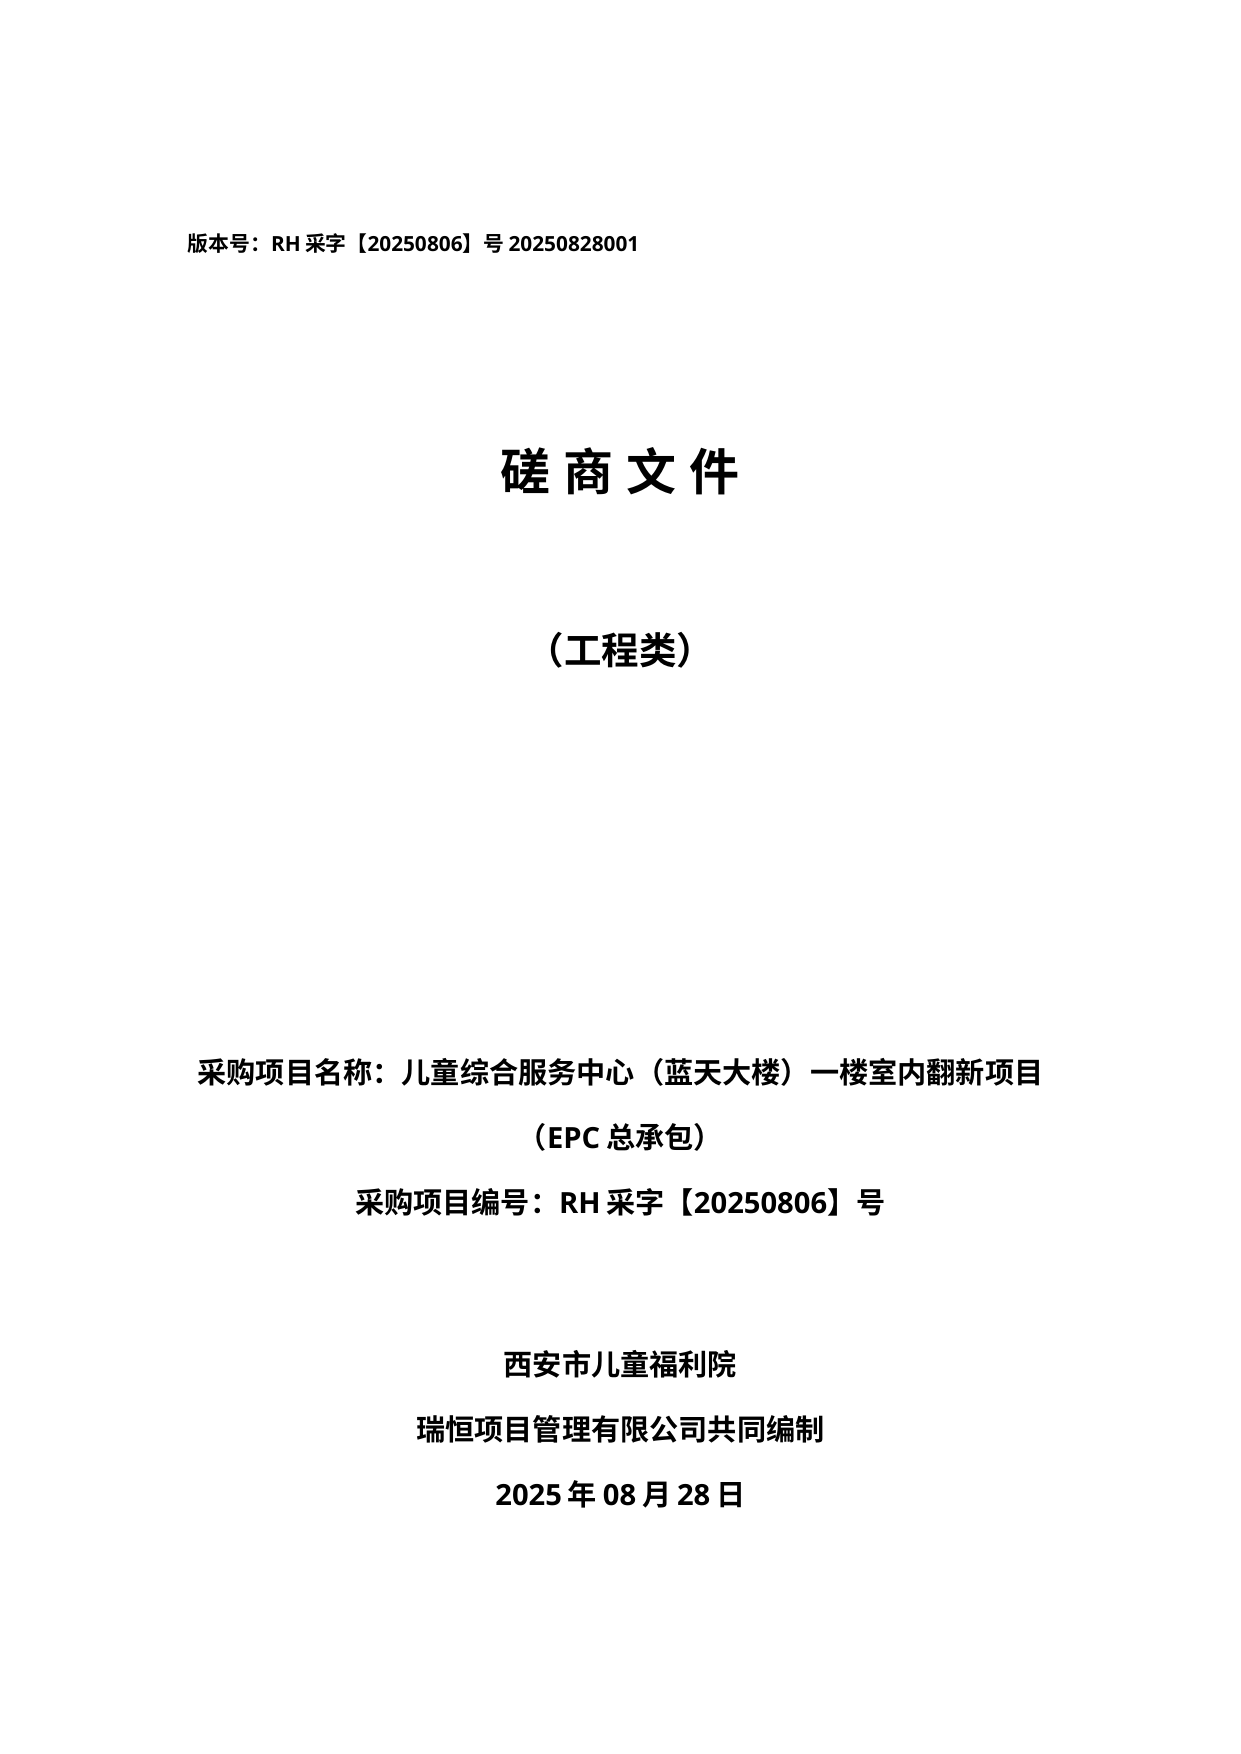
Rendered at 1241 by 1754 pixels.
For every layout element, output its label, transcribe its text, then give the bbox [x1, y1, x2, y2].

text 磋 商 文 件 [187, 422, 1053, 617]
text 西安市儿童福利院 [187, 1332, 1053, 1397]
text 版本号：RH采字【20250806】号20250828001 [187, 227, 1053, 422]
text 瑞恒项目管理有限公司共同编制 [187, 1397, 1053, 1462]
text （工程类） [187, 617, 1053, 1039]
text 采购项目名称：儿童综合服务中心（蓝天大楼）一楼室内翻新项目（EPC总承包） [187, 1039, 1053, 1169]
text 采购项目编号：RH采字【20250806】号 [187, 1169, 1053, 1332]
text 2025年08月28日 [187, 1462, 1053, 1527]
